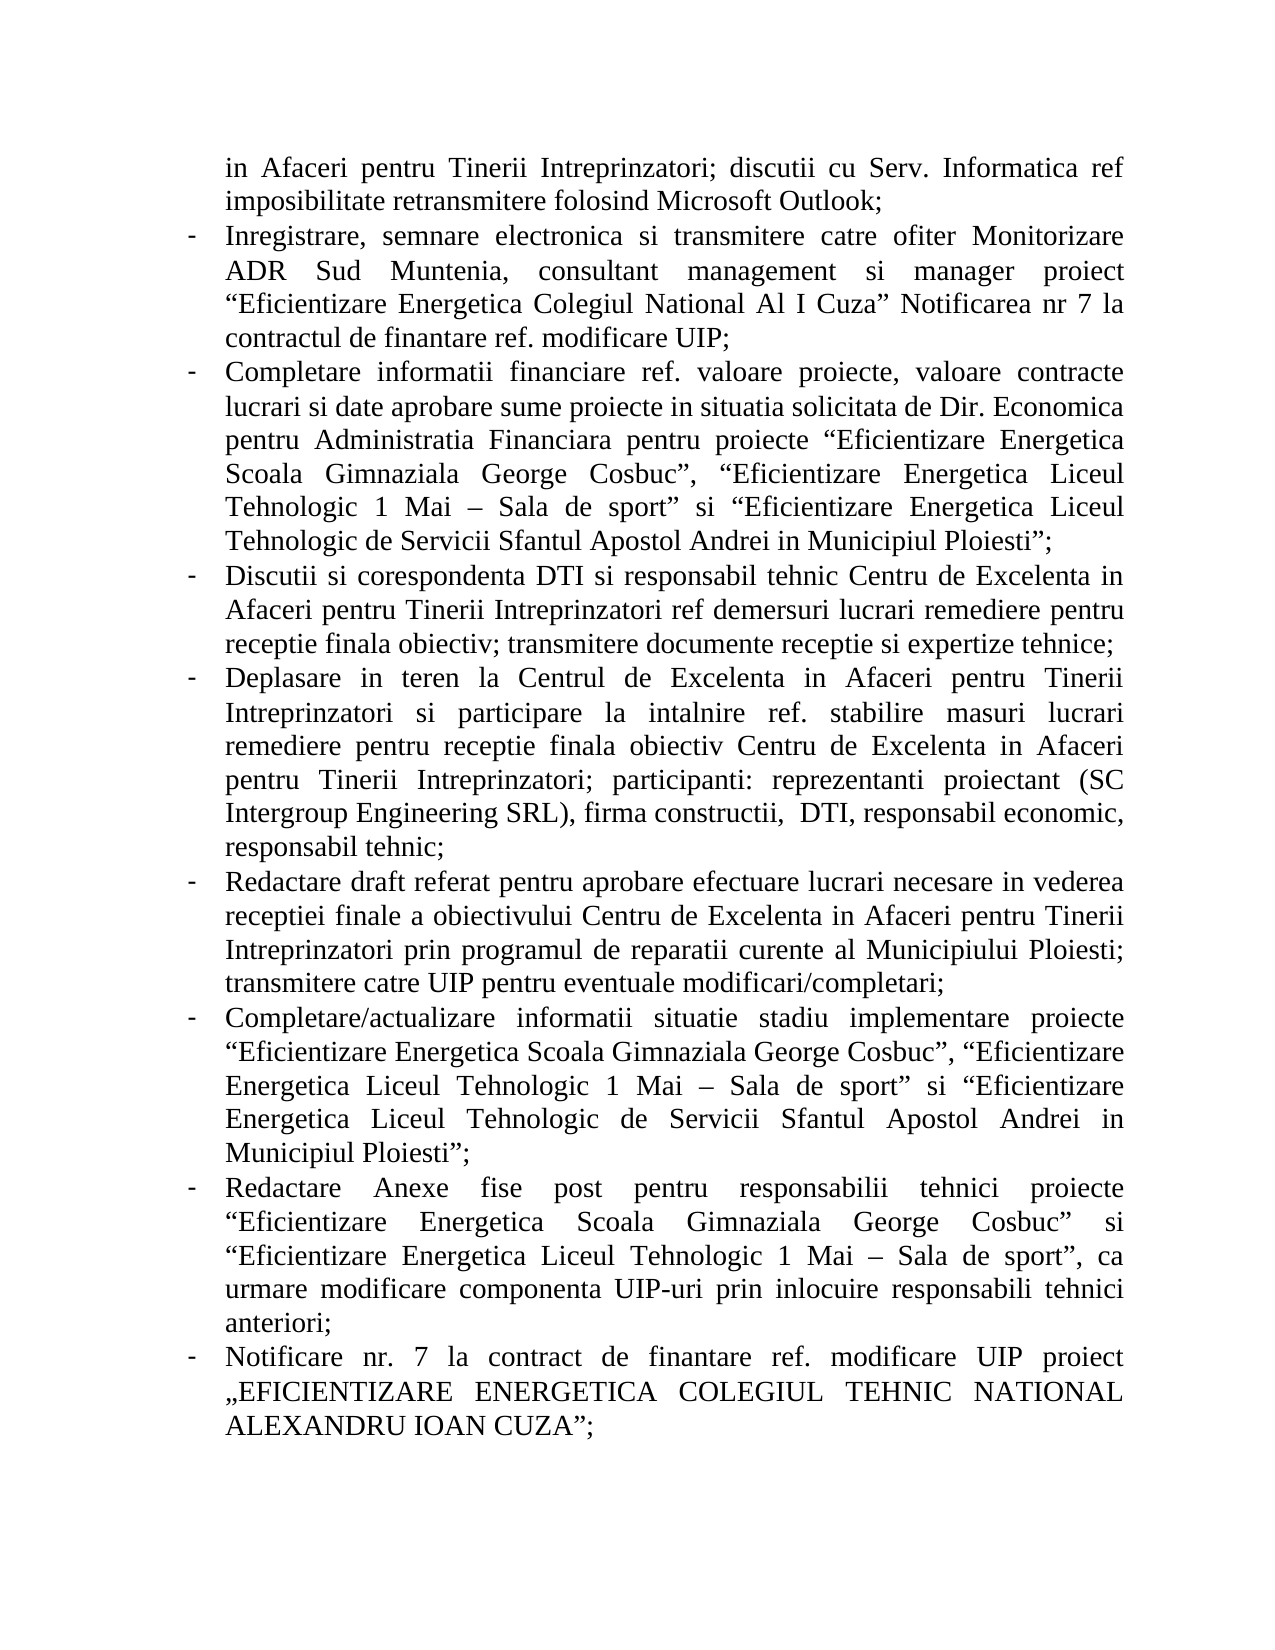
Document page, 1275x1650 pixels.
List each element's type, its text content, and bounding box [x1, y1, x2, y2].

list Completare informatii financiare ref. valoare proiecte, valoare contracte lucrari si date aprobare sume proiecte in situatia solicitata de Dir. Economica pentru Administratia Financiara pentru proiecte “Eficientizare Energetica Scoala Gimnaziala George Cosbuc”, “Eficientizare Energetica Liceul Tehnologic 1 Mai – Sala de sport” si “Eficientizare Energetica Liceul Tehnologic de Servicii Sfantul Apostol Andrei in Municipiul Ploiesti”; [187, 353, 1125, 557]
list Redactare draft referat pentru aprobare efectuare lucrari necesare in vederea receptiei finale a obiectivului Centru de Excelenta in Afaceri pentru Tinerii Intreprinzatori prin programul de reparatii curente al Municipiului Ploiesti; transmitere catre UIP pentru eventuale modificari/completari; [187, 863, 1125, 999]
list Inregistrare, semnare electronica si transmitere catre ofiter Monitorizare ADR Sud Muntenia, consultant management si manager proiect “Eficientizare Energetica Colegiul National Al I Cuza” Notificarea nr 7 la contractul de finantare ref. modificare UIP; [187, 217, 1125, 353]
list Notificare nr. 7 la contract de finantare ref. modificare UIP proiect „EFICIENTIZARE ENERGETICA COLEGIUL TEHNIC NATIONAL ALEXANDRU IOAN CUZA”; [187, 1338, 1125, 1441]
list Redactare Anexe fise post pentru responsabilii tehnici proiecte “Eficientizare Energetica Scoala Gimnaziala George Cosbuc” si “Eficientizare Energetica Liceul Tehnologic 1 Mai – Sala de sport”, ca urmare modificare componenta UIP-uri prin inlocuire responsabili tehnici anteriori; [187, 1169, 1125, 1338]
list Deplasare in teren la Centrul de Excelenta in Afaceri pentru Tinerii Intreprinzatori si participare la intalnire ref. stabilire masuri lucrari remediere pentru receptie finala obiectiv Centru de Excelenta in Afaceri pentru Tinerii Intreprinzatori; participanti: reprezentanti proiectant (SC Intergroup Engineering SRL), firma constructii, DTI, responsabil economic, responsabil tehnic; [187, 659, 1125, 863]
list Discutii si corespondenta DTI si responsabil tehnic Centru de Excelenta in Afaceri pentru Tinerii Intreprinzatori ref demersuri lucrari remediere pentru receptie finala obiectiv; transmitere documente receptie si expertize tehnice; [187, 557, 1125, 659]
list Completare/actualizare informatii situatie stadiu implementare proiecte “Eficientizare Energetica Scoala Gimnaziala George Cosbuc”, “Eficientizare Energetica Liceul Tehnologic 1 Mai – Sala de sport” si “Eficientizare Energetica Liceul Tehnologic de Servicii Sfantul Apostol Andrei in Municipiul Ploiesti”; [187, 999, 1125, 1169]
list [187, 150, 1125, 217]
